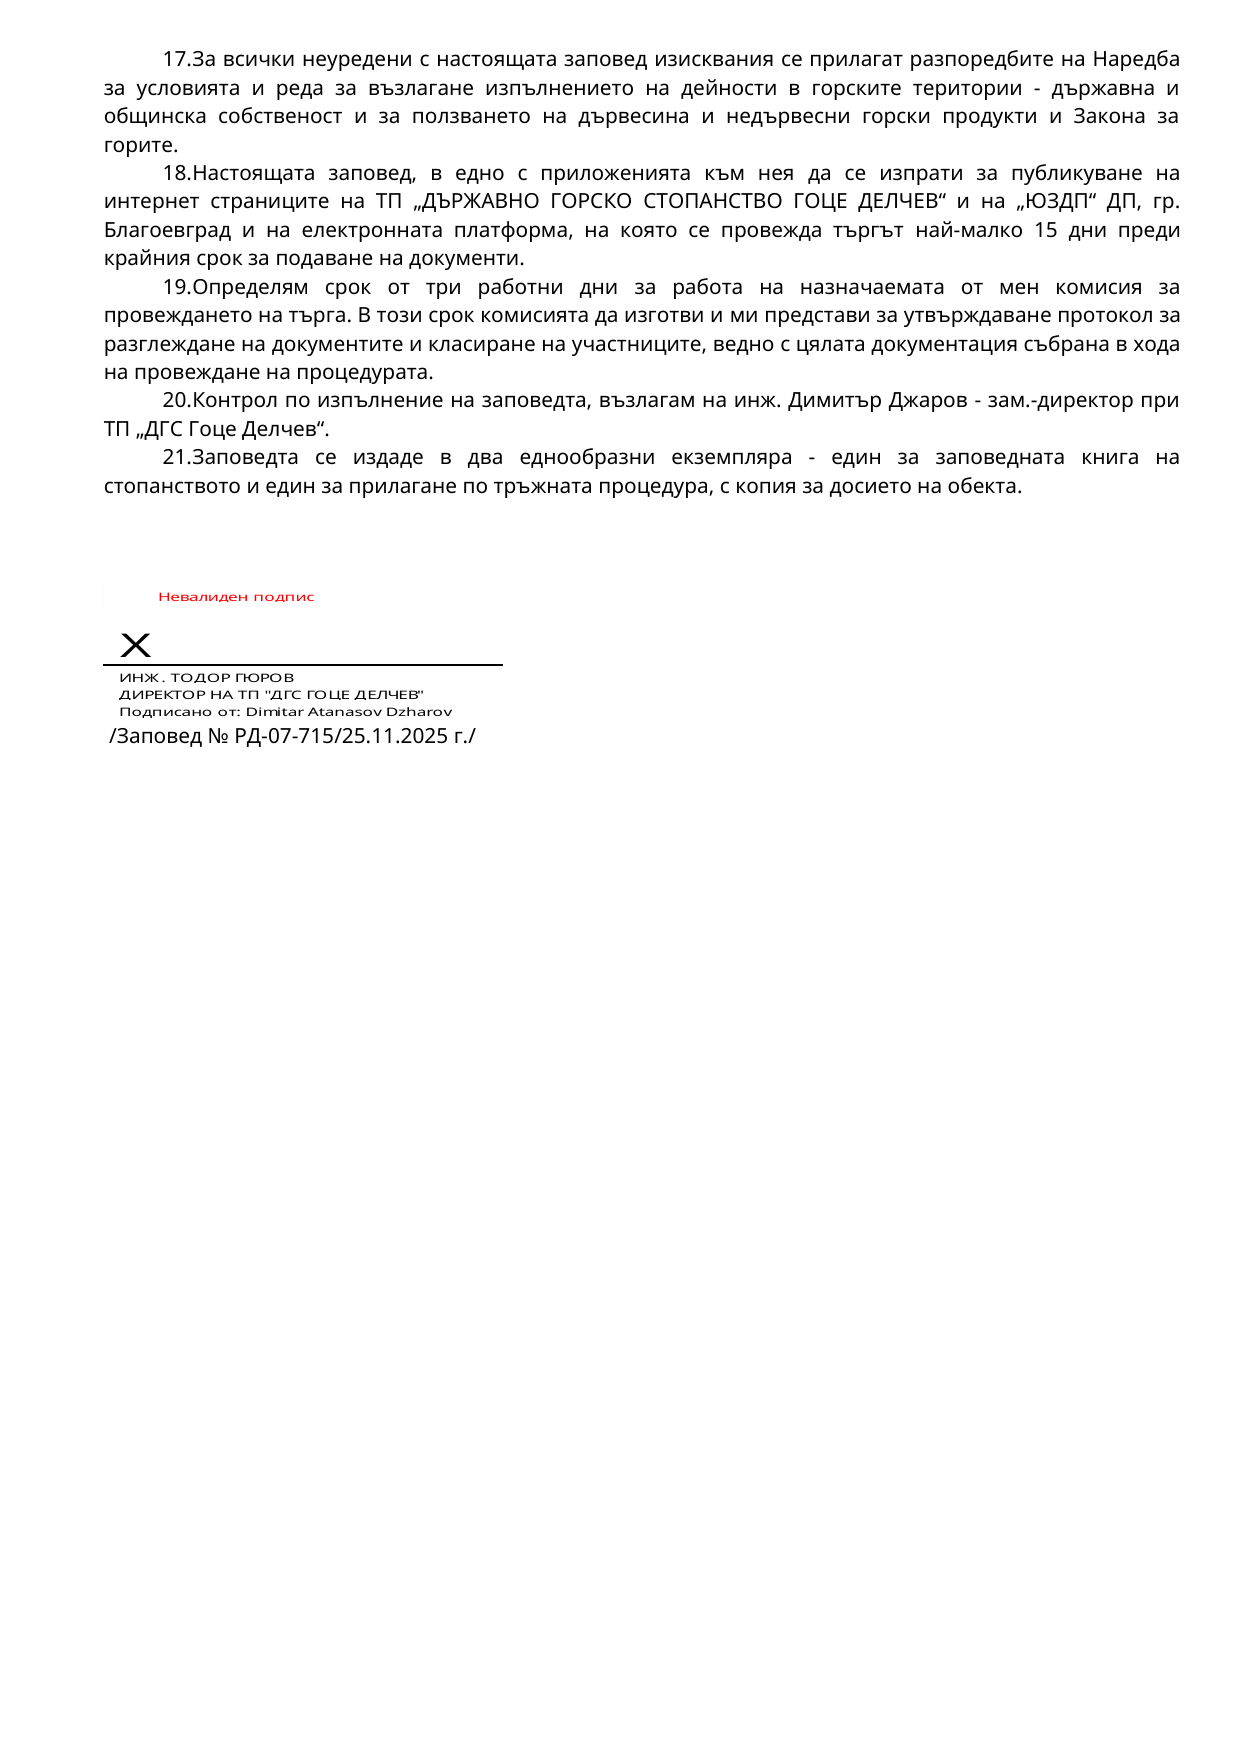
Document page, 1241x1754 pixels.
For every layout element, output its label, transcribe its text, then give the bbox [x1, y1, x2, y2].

list Определям срок от три работни дни за работа на назначаемата от мен комисия за провеждането на търга. В този срок комисията да изготви и ми представи за утвърждаване протокол за разглеждане на документите и класиране на участниците, ведно с цялата документация събрана в хода на провеждане на процедурата. [103, 272, 1181, 386]
list Заповедта се издаде в два еднообразни екземпляра - един за заповедната книга на стопанството и един за прилагане по тръжната процедура, с копия за досието на обекта. [103, 442, 1181, 499]
list За всички неуредени с настоящата заповед изисквания се прилагат разпоредбите на Наредба за условията и реда за възлагане изпълнението на дейности в горските територии - държавна и общинска собственост и за ползването на дървесина и недървесни горски продукти и Закона за горите. [103, 44, 1181, 158]
text /Заповед № РД-07-715/25.11.2025 г./ [103, 721, 1181, 749]
list Контрол по изпълнение на заповедта, възлагам на инж. Димитър Джаров - зам.-директор при ТП „ДГС Гоце Делчев“. [103, 386, 1181, 442]
list Настоящата заповед, в едно с приложенията към нея да се изпрати за публикуване на интернет страниците на ТП „ДЪРЖАВНО ГОРСКО СТОПАНСТВО ГОЦЕ ДЕЛЧЕВ“ и на „ЮЗДП“ ДП, гр. Благоевград и на електронната платформа, на която се провежда търгът най-малко 15 дни преди крайния срок за подаване на документи. [103, 158, 1181, 272]
